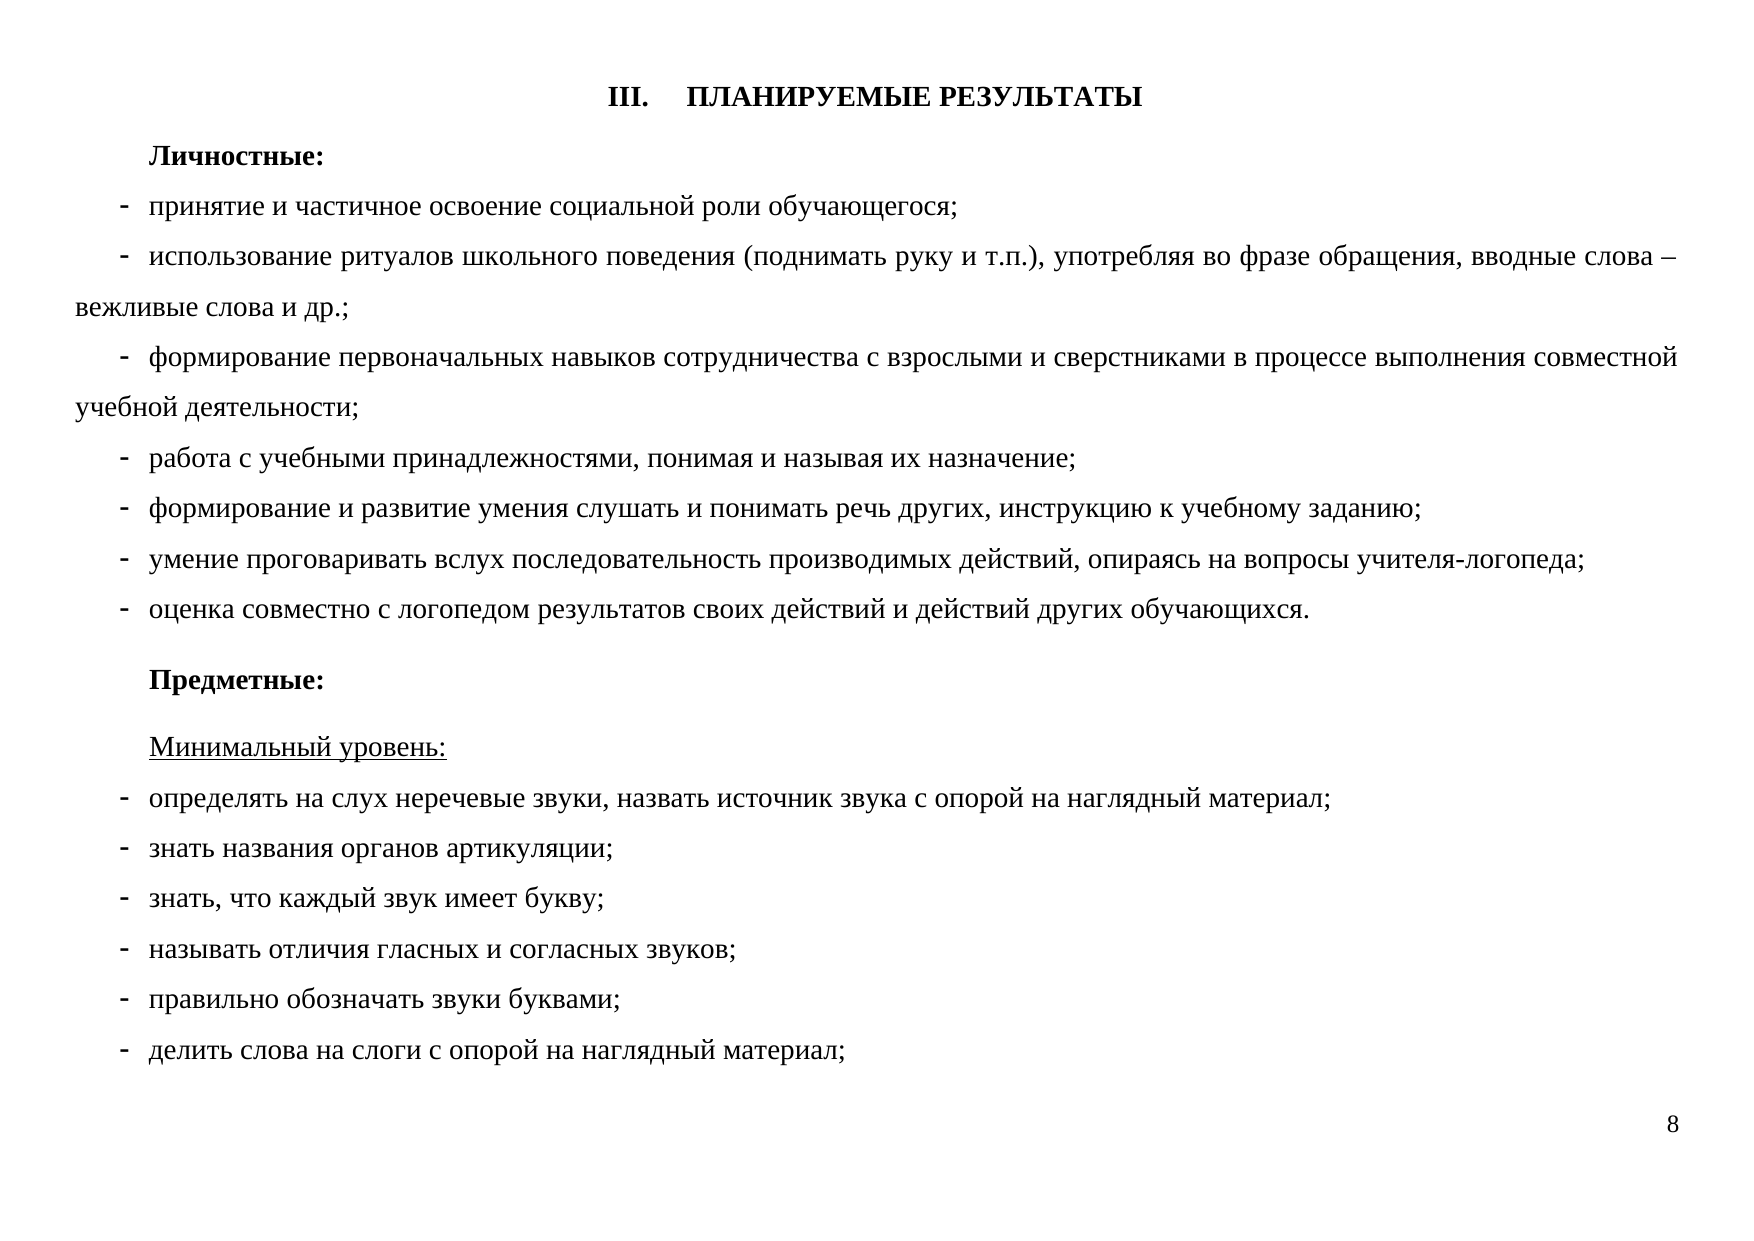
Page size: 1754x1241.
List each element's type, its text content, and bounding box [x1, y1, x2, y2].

subtitle ПЛАНИРУЕМЫЕ РЕЗУЛЬТАТЫ [112, 79, 1679, 113]
list делить слова на слоги с опорой на наглядный материал; [75, 1032, 1679, 1066]
list использование ритуалов школьного поведения (поднимать руку и т.п.), употребляя во фразе обращения, вводные слова – вежливые слова и др.; [75, 238, 1679, 322]
list называть отличия гласных и согласных звуков; [75, 931, 1679, 965]
text Личностные: [75, 138, 1679, 171]
list умение проговаривать вслух последовательность производимых действий, опираясь на вопросы учителя-логопеда; [75, 541, 1679, 574]
list работа с учебными принадлежностями, понимая и называя их назначение; [75, 440, 1679, 473]
list принятие и частичное освоение социальной роли обучающегося; [75, 188, 1679, 222]
text Предметные: [75, 662, 1679, 696]
list формирование и развитие умения слушать и понимать речь других, инструкцию к учебному заданию; [75, 490, 1679, 524]
list формирование первоначальных навыков сотрудничества с взрослыми и сверстниками в процессе выполнения совместной учебной деятельности; [75, 339, 1679, 423]
list знать, что каждый звук имеет букву; [75, 881, 1679, 914]
list правильно обозначать звуки буквами; [75, 981, 1679, 1015]
list оценка совместно с логопедом результатов своих действий и действий других обучающихся. [75, 591, 1679, 625]
list определять на слух неречевые звуки, назвать источник звука с опорой на наглядный материал; [75, 780, 1679, 813]
text Минимальный уровень: [75, 729, 1679, 763]
list знать названия органов артикуляции; [75, 830, 1679, 864]
